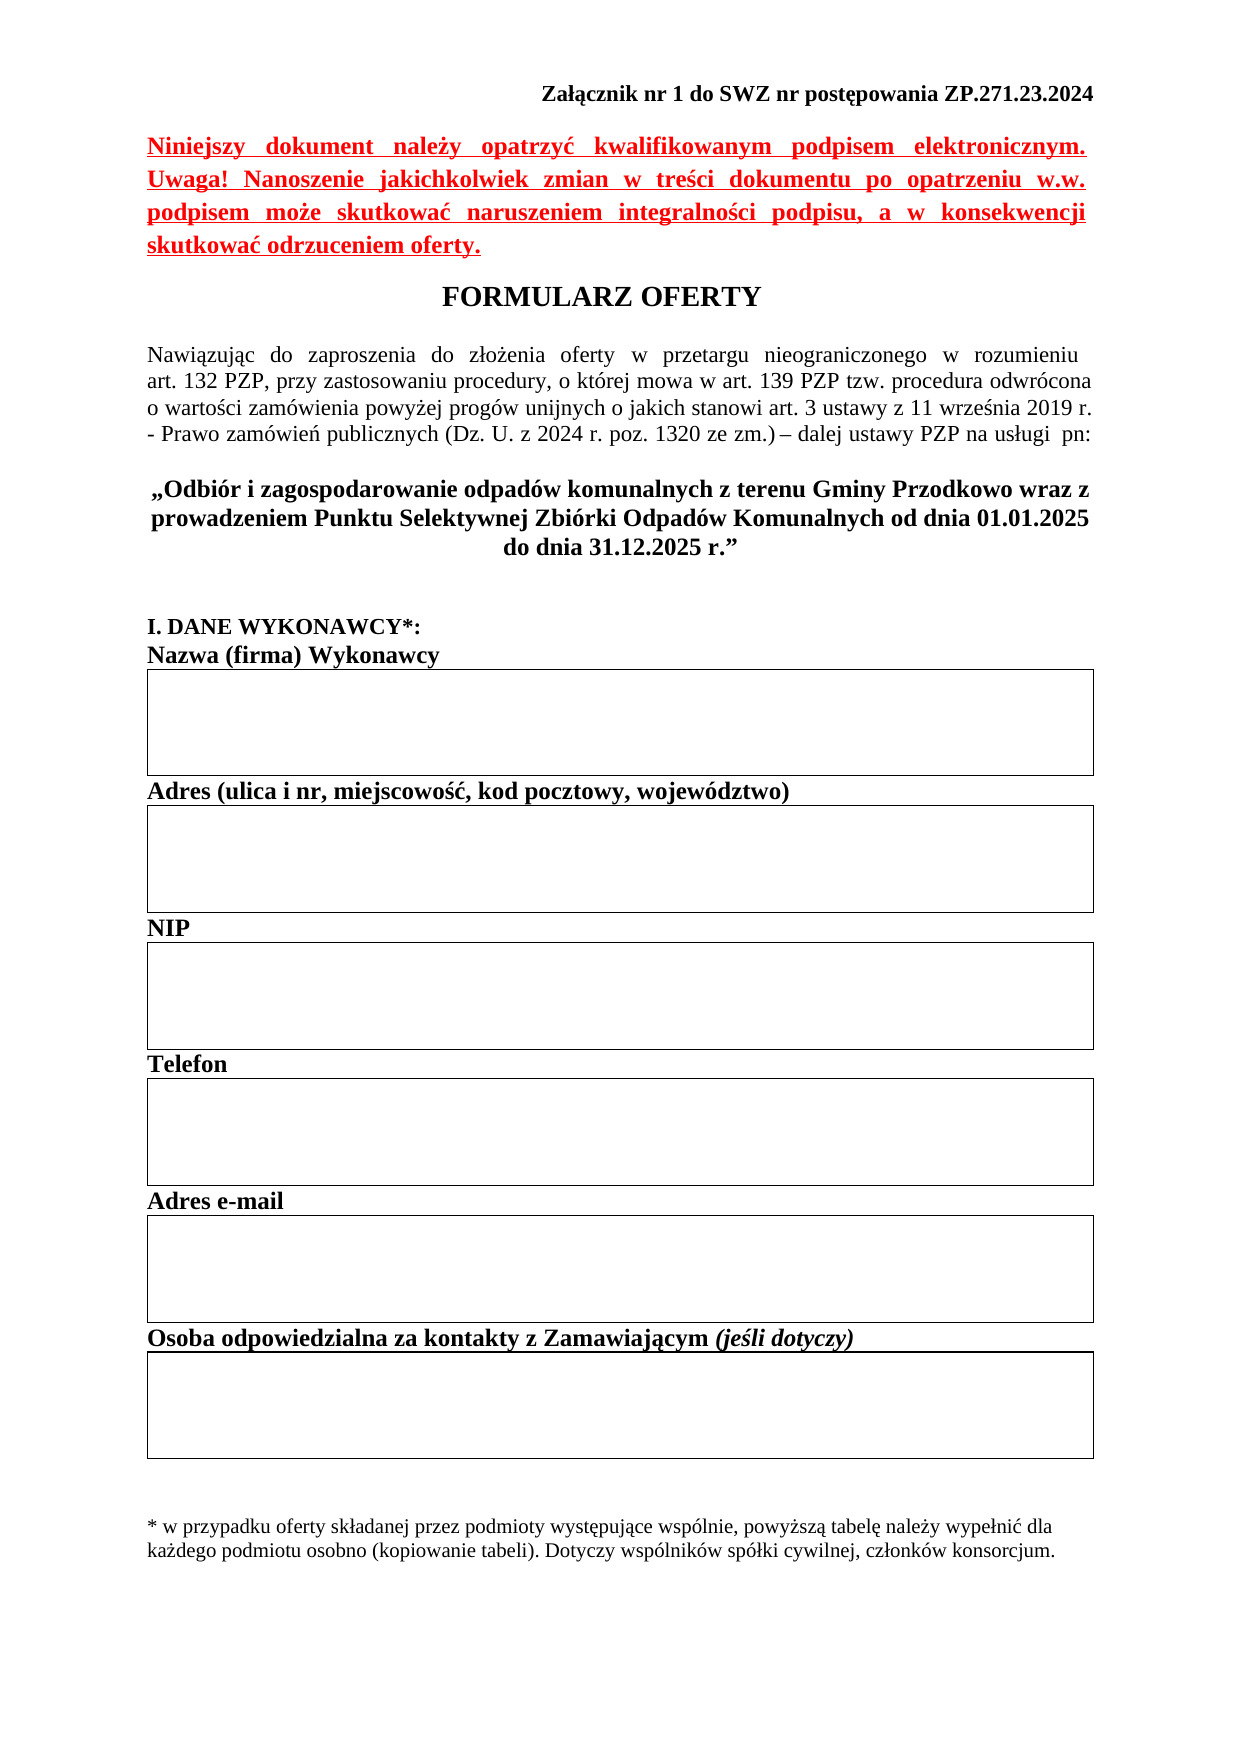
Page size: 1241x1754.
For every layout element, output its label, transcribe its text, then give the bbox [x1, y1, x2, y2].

text Nawiązując do zaproszenia do złożenia oferty w przetargu nieograniczonego w rozumieniu art. 132 PZP, przy zastosowaniu procedury, o której mowa w art. 139 PZP tzw. procedura odwrócona o wartości zamówienia powyżej progów unijnych o jakich stanowi art. 3 ustawy z 11 września 2019 r. - Prawo zamówień publicznych (Dz. U. z 2024 r. poz. 1320 ze zm.) – dalej ustawy PZP na usługi pn: [147, 341, 1094, 474]
table_header [148, 806, 1093, 912]
text „Odbiór i zagospodarowanie odpadów komunalnych z terenu Gminy Przodkowo wraz z prowadzeniem Punktu Selektywnej Zbiórki Odpadów Komunalnych od dnia 01.01.2025 do dnia 31.12.2025 r.” [147, 474, 1094, 561]
text Niniejszy dokument należy opatrzyć kwalifikowanym podpisem elektronicznym. Uwaga! Nanoszenie jakichkolwiek zmian w treści dokumentu po opatrzeniu w.w. podpisem może skutkować naruszeniem integralności podpisu, a w konsekwencji skutkować odrzuceniem oferty. [147, 131, 1086, 156]
text * w przypadku oferty składanej przez podmioty występujące wspólnie, powyższą tabelę należy wypełnić dla każdego podmiotu osobno (kopiowanie tabeli). Dotyczy wspólników spółki cywilnej, członków konsorcjum. [147, 1514, 1094, 1562]
table_header [148, 1216, 1093, 1322]
text NIP [147, 913, 1094, 942]
table_header [148, 1079, 1093, 1185]
text Niniejszy dokument należy opatrzyć kwalifikowanym podpisem elektronicznym. Uwaga! Nanoszenie jakichkolwiek zmian w treści dokumentu po opatrzeniu w.w. podpisem może skutkować naruszeniem integralności podpisu, a w konsekwencji skutkować odrzuceniem oferty. [147, 223, 1086, 258]
text Nazwa (firma) Wykonawcy [147, 640, 1094, 668]
text Niniejszy dokument należy opatrzyć kwalifikowanym podpisem elektronicznym. Uwaga! Nanoszenie jakichkolwiek zmian w treści dokumentu po opatrzeniu w.w. podpisem może skutkować naruszeniem integralności podpisu, a w konsekwencji skutkować odrzuceniem oferty. [147, 157, 1086, 189]
text Adres (ulica i nr, miejscowość, kod pocztowy, województwo) [147, 776, 1094, 805]
table_header [148, 943, 1093, 1048]
text Osoba odpowiedzialna za kontakty z Zamawiającym (jeśli dotyczy) [147, 1323, 1094, 1351]
text FORMULARZ OFERTY [368, 279, 1094, 341]
text Telefon [147, 1050, 1094, 1078]
text I. DANE WYKONAWCY*: [147, 587, 1094, 640]
table_header [148, 1353, 1093, 1458]
text Załącznik nr 1 do SWZ nr postępowania ZP.271.23.2024 [147, 80, 1094, 106]
table_header [148, 670, 1093, 775]
text Adres e-mail [147, 1186, 1094, 1215]
text Niniejszy dokument należy opatrzyć kwalifikowanym podpisem elektronicznym. Uwaga! Nanoszenie jakichkolwiek zmian w treści dokumentu po opatrzeniu w.w. podpisem może skutkować naruszeniem integralności podpisu, a w konsekwencji skutkować odrzuceniem oferty. [147, 190, 1086, 222]
